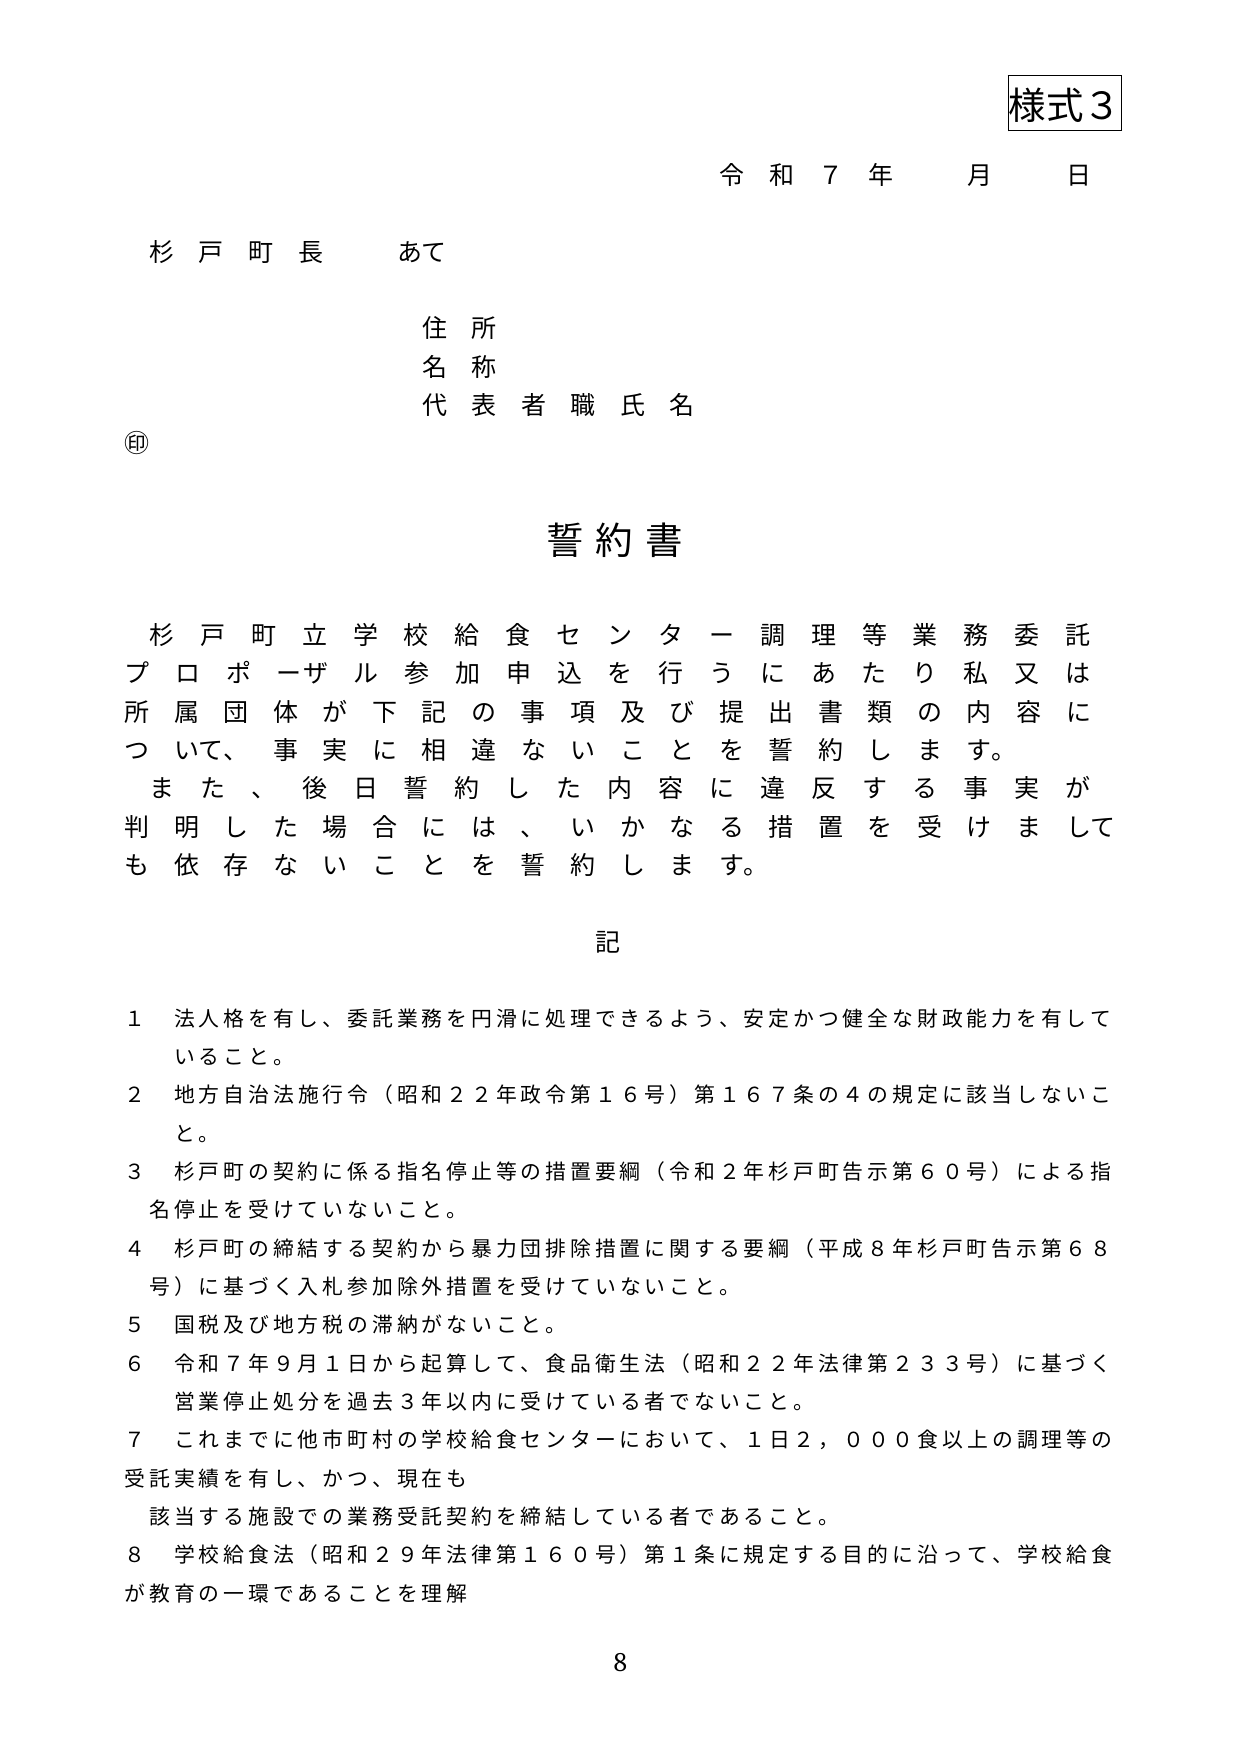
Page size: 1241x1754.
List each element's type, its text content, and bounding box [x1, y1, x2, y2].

text 誓約書 [124, 499, 1116, 576]
text 該当する施設での業務受託契約を締結している者であること。 [124, 1496, 1116, 1534]
text 杉戸町長 あて [124, 231, 1116, 269]
text ４ 杉戸町の締結する契約から暴力団排除措置に関する要綱（平成８年杉戸町告示第６８号）に基づく入札参加除外措置を受けていないこと。 [124, 1228, 1116, 1304]
text 代表者職氏名 ㊞ [124, 384, 1110, 461]
text ３ 杉戸町の契約に係る指名停止等の措置要綱（令和２年杉戸町告示第６０号）による指名停止を受けていないこと。 [124, 1151, 1116, 1228]
text １ 法人格を有し、委託業務を円滑に処理できるよう、安定かつ健全な財政能力を有していること。 [124, 998, 1116, 1074]
text ７ これまでに他市町村の学校給食センターにおいて、１日２，０００食以上の調理等の受託実績を有し、かつ、現在も [124, 1419, 1116, 1496]
text 記 [124, 921, 1116, 959]
text ２ 地方自治法施行令（昭和２２年政令第１６号）第１６７条の４の規定に該当しないこと。 [124, 1074, 1116, 1151]
text 名称 [124, 346, 1018, 384]
text ８ 学校給食法（昭和２９年法律第１６０号）第１条に規定する目的に沿って、学校給食が教育の一環であることを理解 [124, 1534, 1116, 1611]
text 杉戸町立学校給食センター調理等業務委託プロポーザル参加申込を行うにあたり私又は所属団体が下記の事項及び提出書類の内容について、事実に相違ないことを誓約します。 [124, 614, 1116, 768]
text また、後日誓約した内容に違反する事実が判明した場合には、いかなる措置を受けましても依存ないことを誓約します。 [124, 768, 1116, 883]
text ５ 国税及び地方税の滞納がないこと。 [124, 1304, 1116, 1343]
text ６ 令和７年９月１日から起算して、食品衛生法（昭和２２年法律第２３３号）に基づく営業停止処分を過去３年以内に受けている者でないこと。 [124, 1343, 1116, 1419]
text 令和７年 月 日 [124, 154, 1116, 193]
text 住所 [124, 308, 1018, 346]
